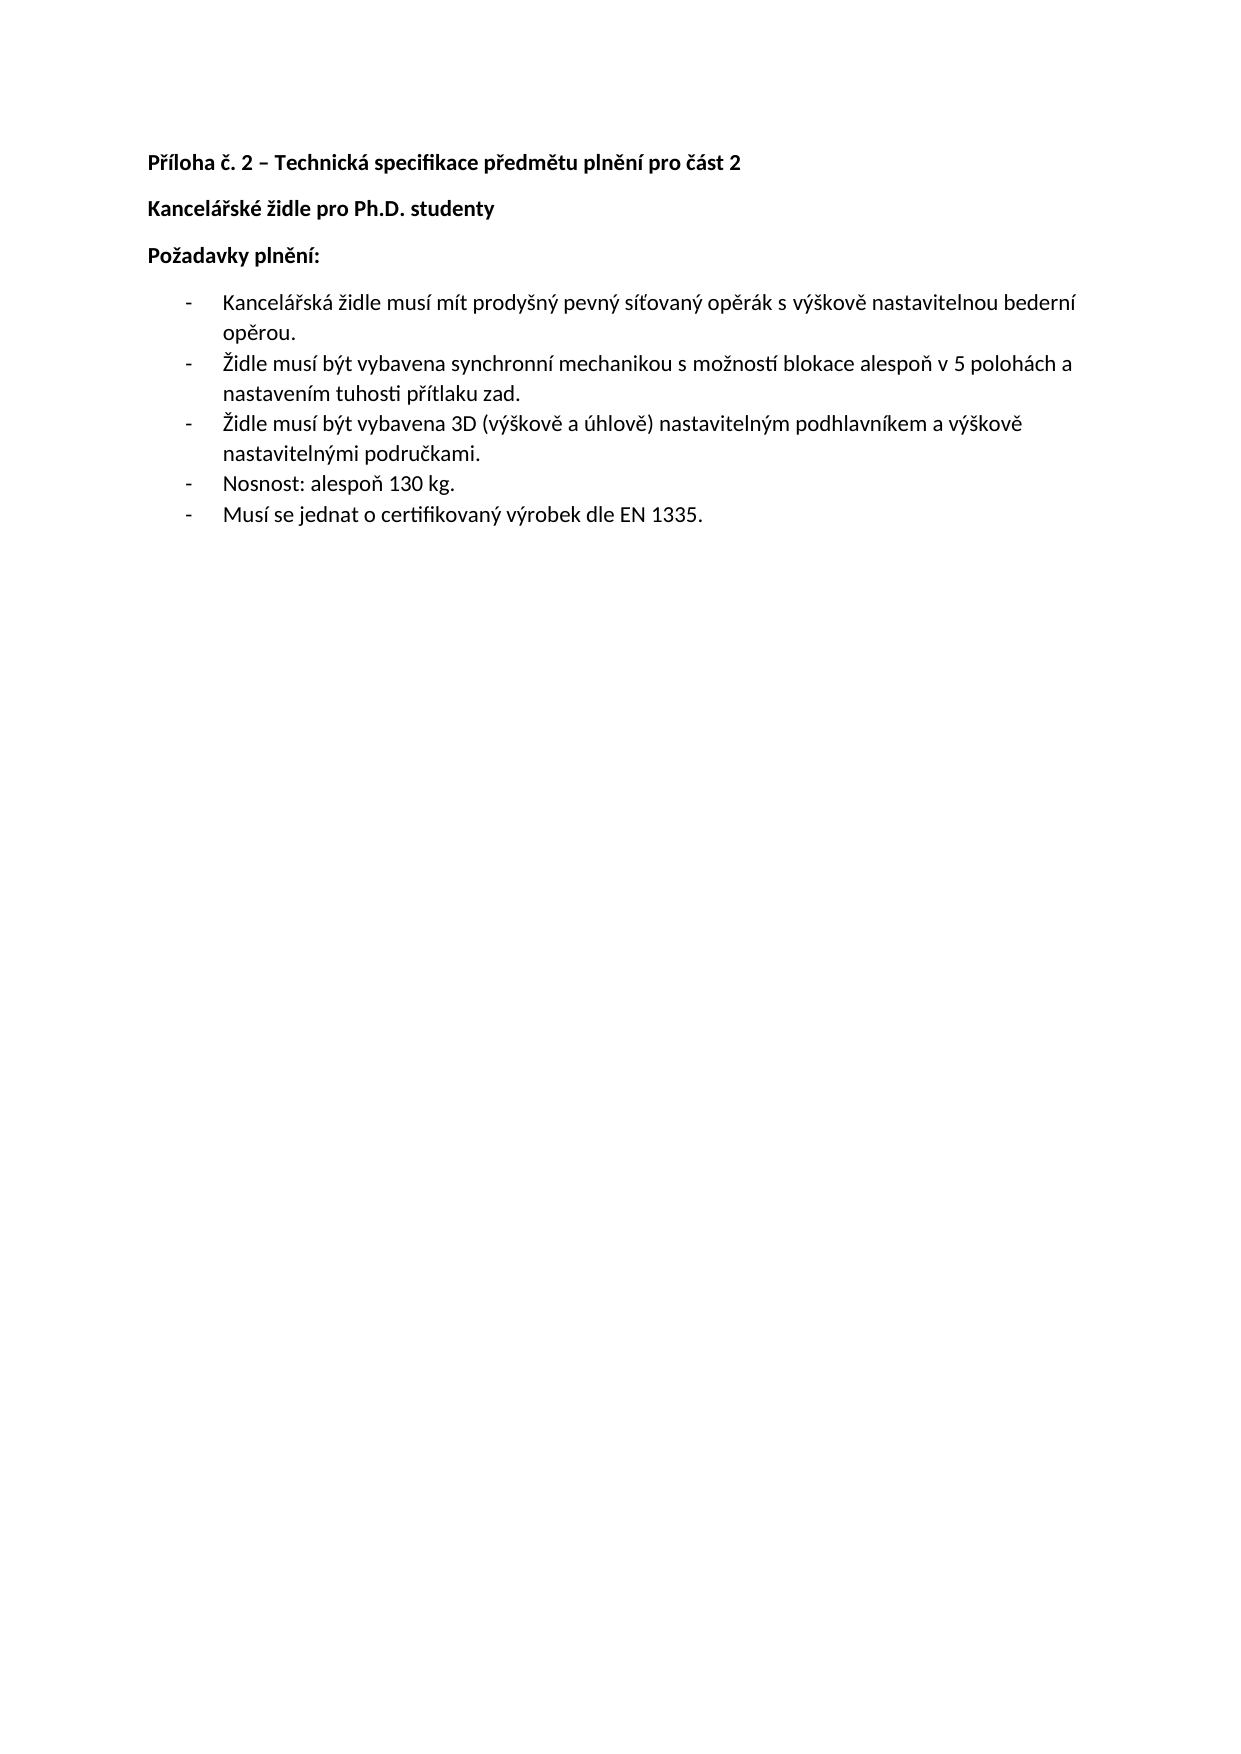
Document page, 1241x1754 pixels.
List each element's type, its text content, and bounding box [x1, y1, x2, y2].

list Nosnost: alespoň 130 kg. [185, 469, 1093, 497]
list Židle musí být vybavena 3D (výškově a úhlově) nastavitelným podhlavníkem a výškově nastavitelnými područkami. [185, 409, 1093, 467]
list Musí se jednat o certifikovaný výrobek dle EN 1335. [185, 500, 1093, 528]
list Židle musí být vybavena synchronní mechanikou s možností blokace alespoň v 5 polohách a nastavením tuhosti přítlaku zad. [185, 349, 1093, 407]
text Požadavky plnění: [148, 241, 1093, 269]
text Příloha č. 2 – Technická specifikace předmětu plnění pro část 2 [148, 148, 1093, 176]
list Kancelářská židle musí mít prodyšný pevný síťovaný opěrák s výškově nastavitelnou bederní opěrou. [185, 288, 1093, 346]
text Kancelářské židle pro Ph.D. studenty [148, 194, 1093, 222]
